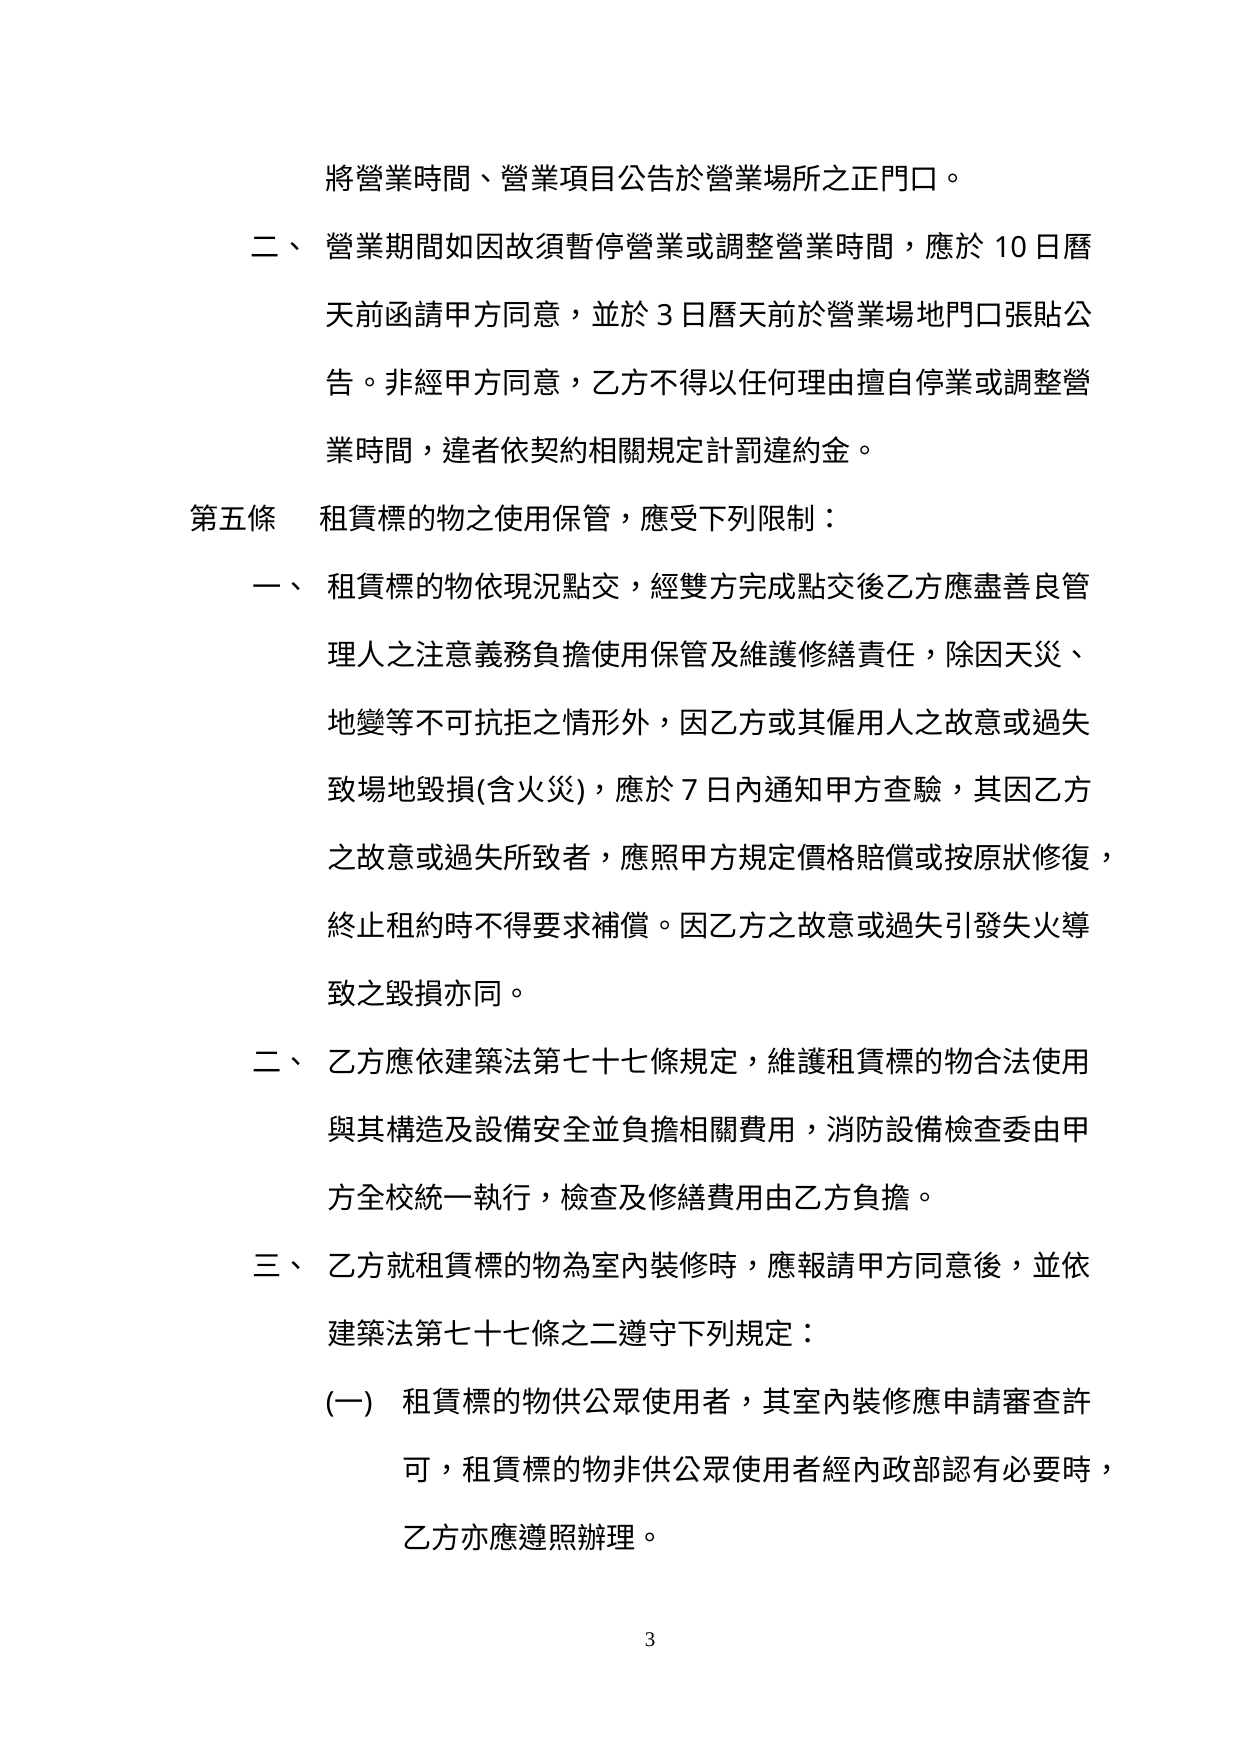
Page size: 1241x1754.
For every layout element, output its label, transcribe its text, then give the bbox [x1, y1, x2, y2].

list 營業期間如因故須暫停營業或調整營業時間，應於10日曆天前函請甲方同意，並於3日曆天前於營業場地門口張貼公告。非經甲方同意，乙方不得以任何理由擅自停業或調整營業時間，違者依契約相關規定計罰違約金。 [251, 211, 1093, 483]
list 租賃標的物供公眾使用者，其室內裝修應申請審查許可，租賃標的物非供公眾使用者經內政部認有必要時，乙方亦應遵照辦理。 [326, 1366, 1093, 1569]
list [251, 143, 1093, 211]
list 乙方應依建築法第七十七條規定，維護租賃標的物合法使用與其構造及設備安全並負擔相關費用，消防設備檢查委由甲方全校統一執行，檢查及修繕費用由乙方負擔。 [252, 1026, 1093, 1230]
list 乙方就租賃標的物為室內裝修時，應報請甲方同意後，並依建築法第七十七條之二遵守下列規定： [252, 1230, 1093, 1366]
list 租賃標的物依現況點交，經雙方完成點交後乙方應盡善良管理人之注意義務負擔使用保管及維護修繕責任，除因天災、地變等不可抗拒之情形外，因乙方或其僱用人之故意或過失致場地毀損(含火災)，應於7日內通知甲方查驗，其因乙方之故意或過失所致者，應照甲方規定價格賠償或按原狀修復，終止租約時不得要求補償。因乙方之故意或過失引發失火導致之毀損亦同。 [252, 551, 1093, 1026]
list 租賃標的物之使用保管，應受下列限制： [277, 483, 1093, 551]
